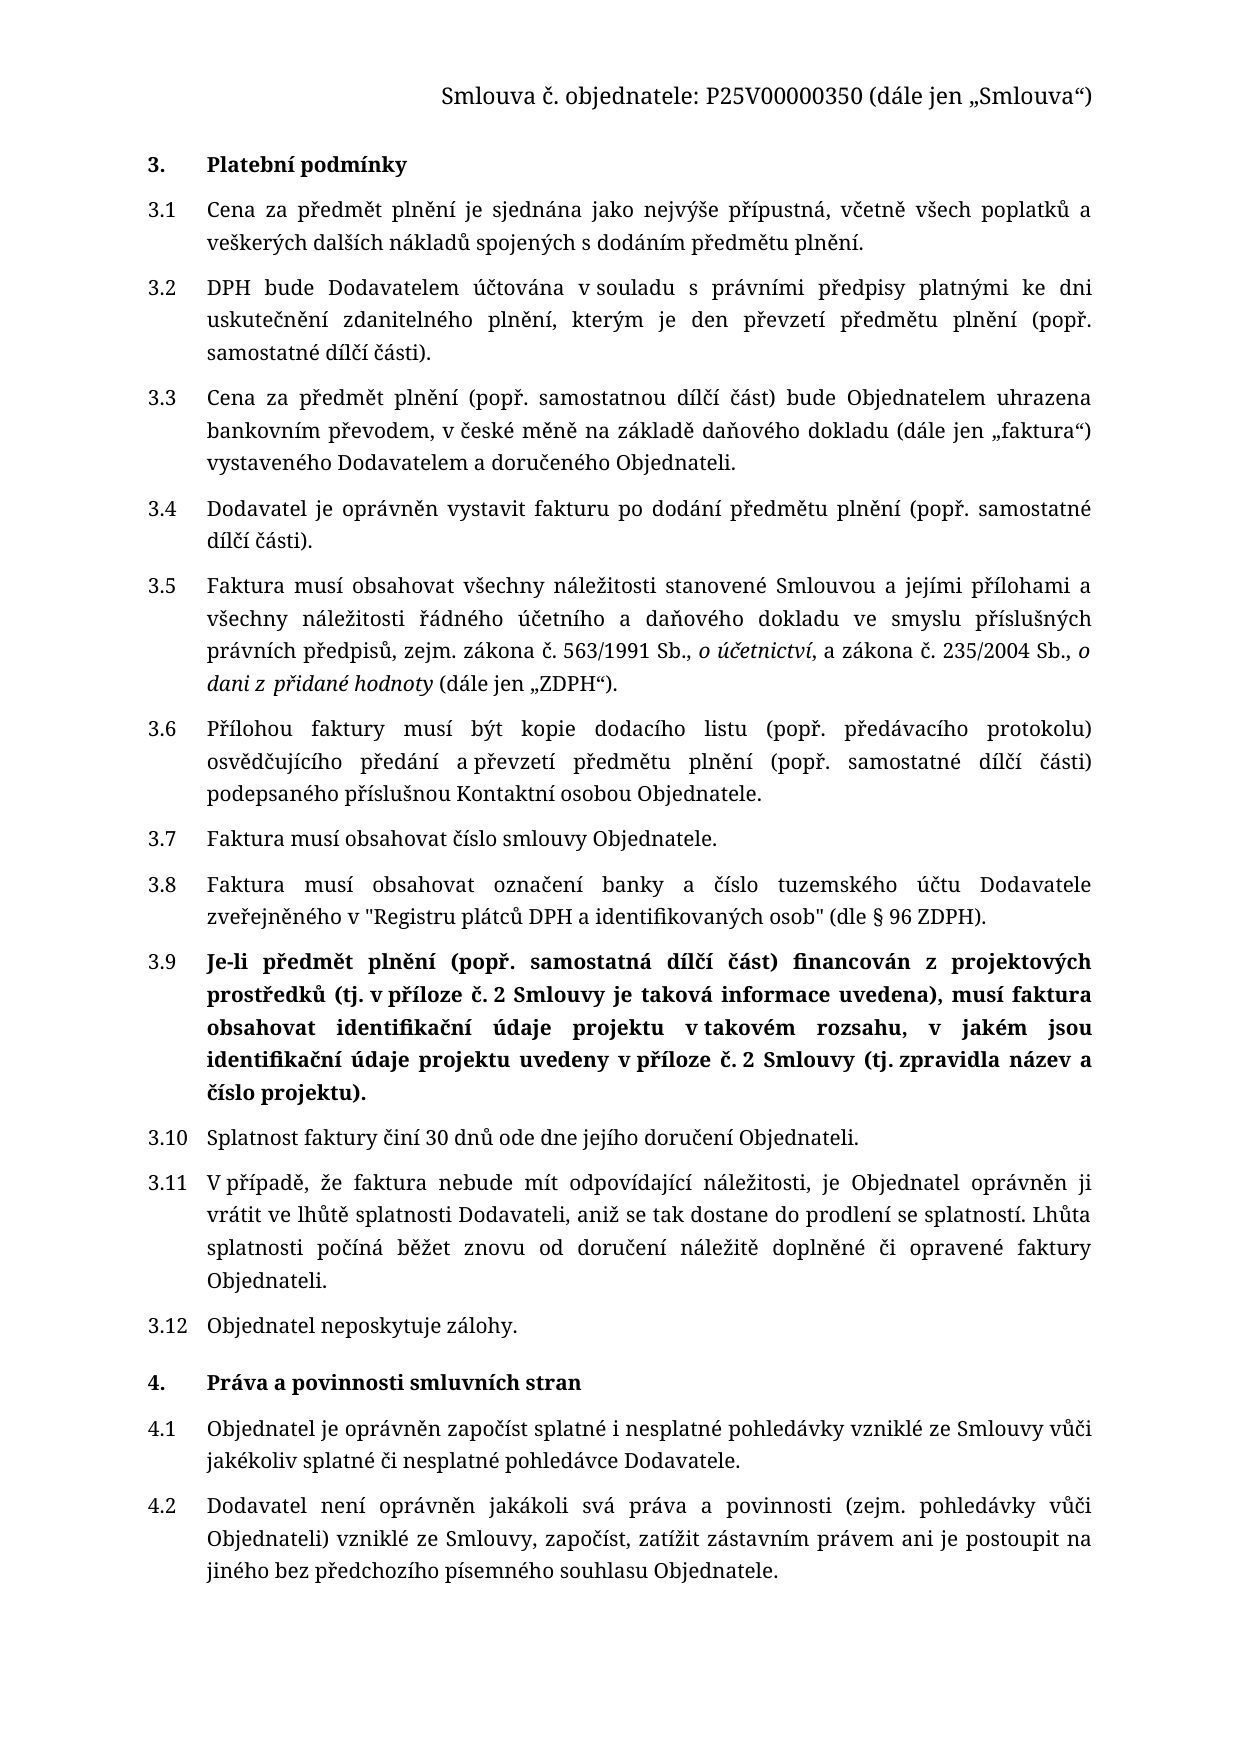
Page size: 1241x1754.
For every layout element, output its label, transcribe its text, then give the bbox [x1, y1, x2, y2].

list Objednatel neposkytuje zálohy. [148, 1311, 1093, 1339]
list DPH bude Dodavatelem účtována v souladu s právními předpisy platnými ke dni uskutečnění zdanitelného plnění, kterým je den převzetí předmětu plnění (popř. samostatné dílčí části). [148, 273, 1093, 367]
list Faktura musí obsahovat číslo smlouvy Objednatele. [148, 824, 1093, 853]
list Přílohou faktury musí být kopie dodacího listu (popř. předávacího protokolu) osvědčujícího předání a převzetí předmětu plnění (popř. samostatné dílčí části) podepsaného příslušnou Kontaktní osobou Objednatele. [148, 714, 1093, 808]
list Je-li předmět plnění (popř. samostatná dílčí část) financován z projektových prostředků (tj. v příloze č. 2 Smlouvy je taková informace uvedena), musí faktura obsahovat identifikační údaje projektu v takovém rozsahu, v jakém jsou identifikační údaje projektu uvedeny v příloze č. 2 Smlouvy (tj. zpravidla název a číslo projektu). [148, 947, 1093, 1106]
list Faktura musí obsahovat všechny náležitosti stanovené Smlouvou a jejími přílohami a všechny náležitosti řádného účetního a daňového dokladu ve smyslu příslušných právních předpisů, zejm. zákona č. 563/1991 Sb., o účetnictví, a zákona č. 235/2004 Sb., o dani z přidané hodnoty (dále jen „ZDPH“). [148, 571, 1093, 698]
list Platební podmínky [148, 150, 1093, 179]
list Práva a povinnosti smluvních stran [148, 1368, 1093, 1397]
list Cena za předmět plnění je sjednána jako nejvýše přípustná, včetně všech poplatků a veškerých dalších nákladů spojených s dodáním předmětu plnění. [148, 195, 1093, 256]
list V případě, že faktura nebude mít odpovídající náležitosti, je Objednatel oprávněn ji vrátit ve lhůtě splatnosti Dodavateli, aniž se tak dostane do prodlení se splatností. Lhůta splatnosti počíná běžet znovu od doručení náležitě doplněné či opravené faktury Objednateli. [148, 1168, 1093, 1294]
list Splatnost faktury činí 30 dnů ode dne jejího doručení Objednateli. [148, 1123, 1093, 1151]
list Dodavatel je oprávněn vystavit fakturu po dodání předmětu plnění (popř. samostatné dílčí části). [148, 494, 1093, 555]
list Dodavatel není oprávněn jakákoli svá práva a povinnosti (zejm. pohledávky vůči Objednateli) vzniklé ze Smlouvy, započíst, zatížit zástavním právem ani je postoupit na jiného bez předchozího písemného souhlasu Objednatele. [148, 1491, 1093, 1585]
list Faktura musí obsahovat označení banky a číslo tuzemského účtu Dodavatele zveřejněného v "Registru plátců DPH a identifikovaných osob" (dle § 96 ZDPH). [148, 870, 1093, 931]
list Objednatel je oprávněn započíst splatné i nesplatné pohledávky vzniklé ze Smlouvy vůči jakékoliv splatné či nesplatné pohledávce Dodavatele. [148, 1414, 1093, 1475]
list Cena za předmět plnění (popř. samostatnou dílčí část) bude Objednatelem uhrazena bankovním převodem, v české měně na základě daňového dokladu (dále jen „faktura“) vystaveného Dodavatelem a doručeného Objednateli. [148, 383, 1093, 477]
